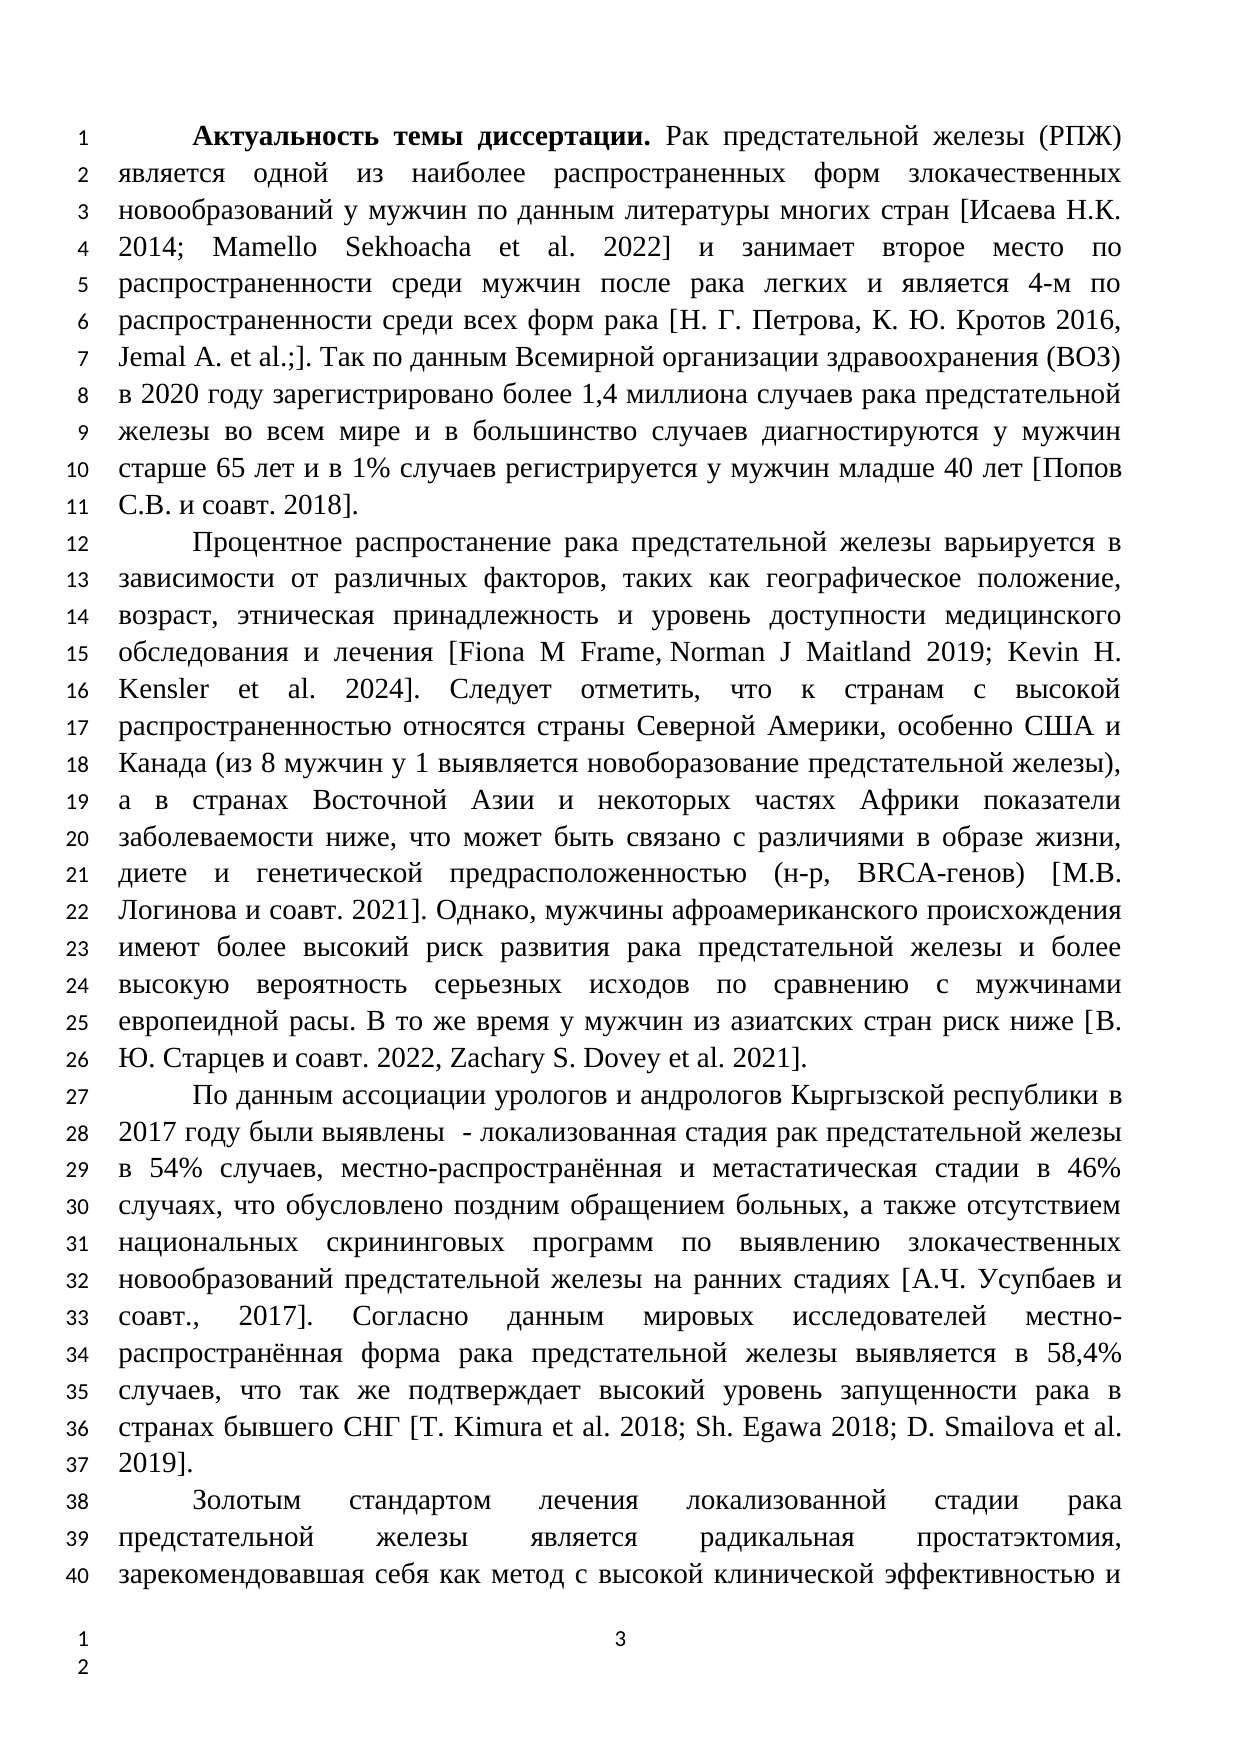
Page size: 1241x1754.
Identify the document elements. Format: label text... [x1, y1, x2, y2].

text Процентное распростанение рака предстательной железы варьируется в зависимости от различных факторов, таких как географическое положение, возраст, этническая принадлежность и уровень доступности медицинского обследования и лечения [Fiona M Frame, Norman J Maitland 2019; Kevin H. Kensler et al. 2024]. Следует отметить, что к странам с высокой распространенностью относятся страны Северной Америки, особенно США и Канада (из 8 мужчин у 1 выявляется новоборазование предстательной железы), а в странах Восточной Азии и некоторых частях Африки показатели заболеваемости ниже, что может быть связано с различиями в образе жизни, диете и генетической предрасположенностью (н-р, BRCA-генов) [М.В. Логинова и соавт. 2021]. Однако, мужчины афроамериканского происхождения имеют более высокий риск развития рака предстательной железы и более высокую вероятность серьезных исходов по сравнению с мужчинами европеидной расы. В то же время у мужчин из азиатских стран риск ниже [В. Ю. Старцев и соавт. 2022, Zachary S. Dovey et al. 2021]. [118, 524, 1122, 1073]
text По данным ассоциации урологов и андрологов Кыргызской республики в 2017 году были выявлены - локализованная стадия рак предстательной железы в 54% случаев, местно-распространённая и метастатическая стадии в 46% случаях, что обусловлено поздним обращением больных, а также отсутствием национальных скрининговых программ по выявлению злокачественных новообразований предстательной железы на ранних стадиях [А.Ч. Усупбаев и соавт., 2017]. Согласно данным мировых исследователей местно-распространённая форма рака предстательной железы выявляется в 58,4% случаев, что так же подтверждает высокий уровень запущенности рака в странах бывшего СНГ [T. Kimura et al. 2018; Sh. Egawa 2018; D. Smailova et al. 2019]. [118, 1077, 1122, 1479]
text Актуальность темы диссертации. Рак предстательной железы (РПЖ) является одной из наиболее распространенных форм злокачественных новообразований у мужчин по данным литературы многих стран [Исаева Н.К. 2014; Mamello Sekhoacha et al. 2022] и занимает второе место по распространенности среди мужчин после рака легких и является 4-м по распространенности среди всех форм рака [Н. Г. Петрова, К. Ю. Кротов 2016, Jemal A. еt al.;]. Так по данным Всемирной организации здравоохранения (ВОЗ) в 2020 году зарегистрировано более 1,4 миллиона случаев рака предстательной железы во всем мире и в большинство случаев диагностируются у мужчин старше 65 лет и в 1% случаев регистрируется у мужчин младше 40 лет [Попов С.В. и соавт. 2018]. [118, 118, 1122, 520]
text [118, 1482, 1122, 1590]
